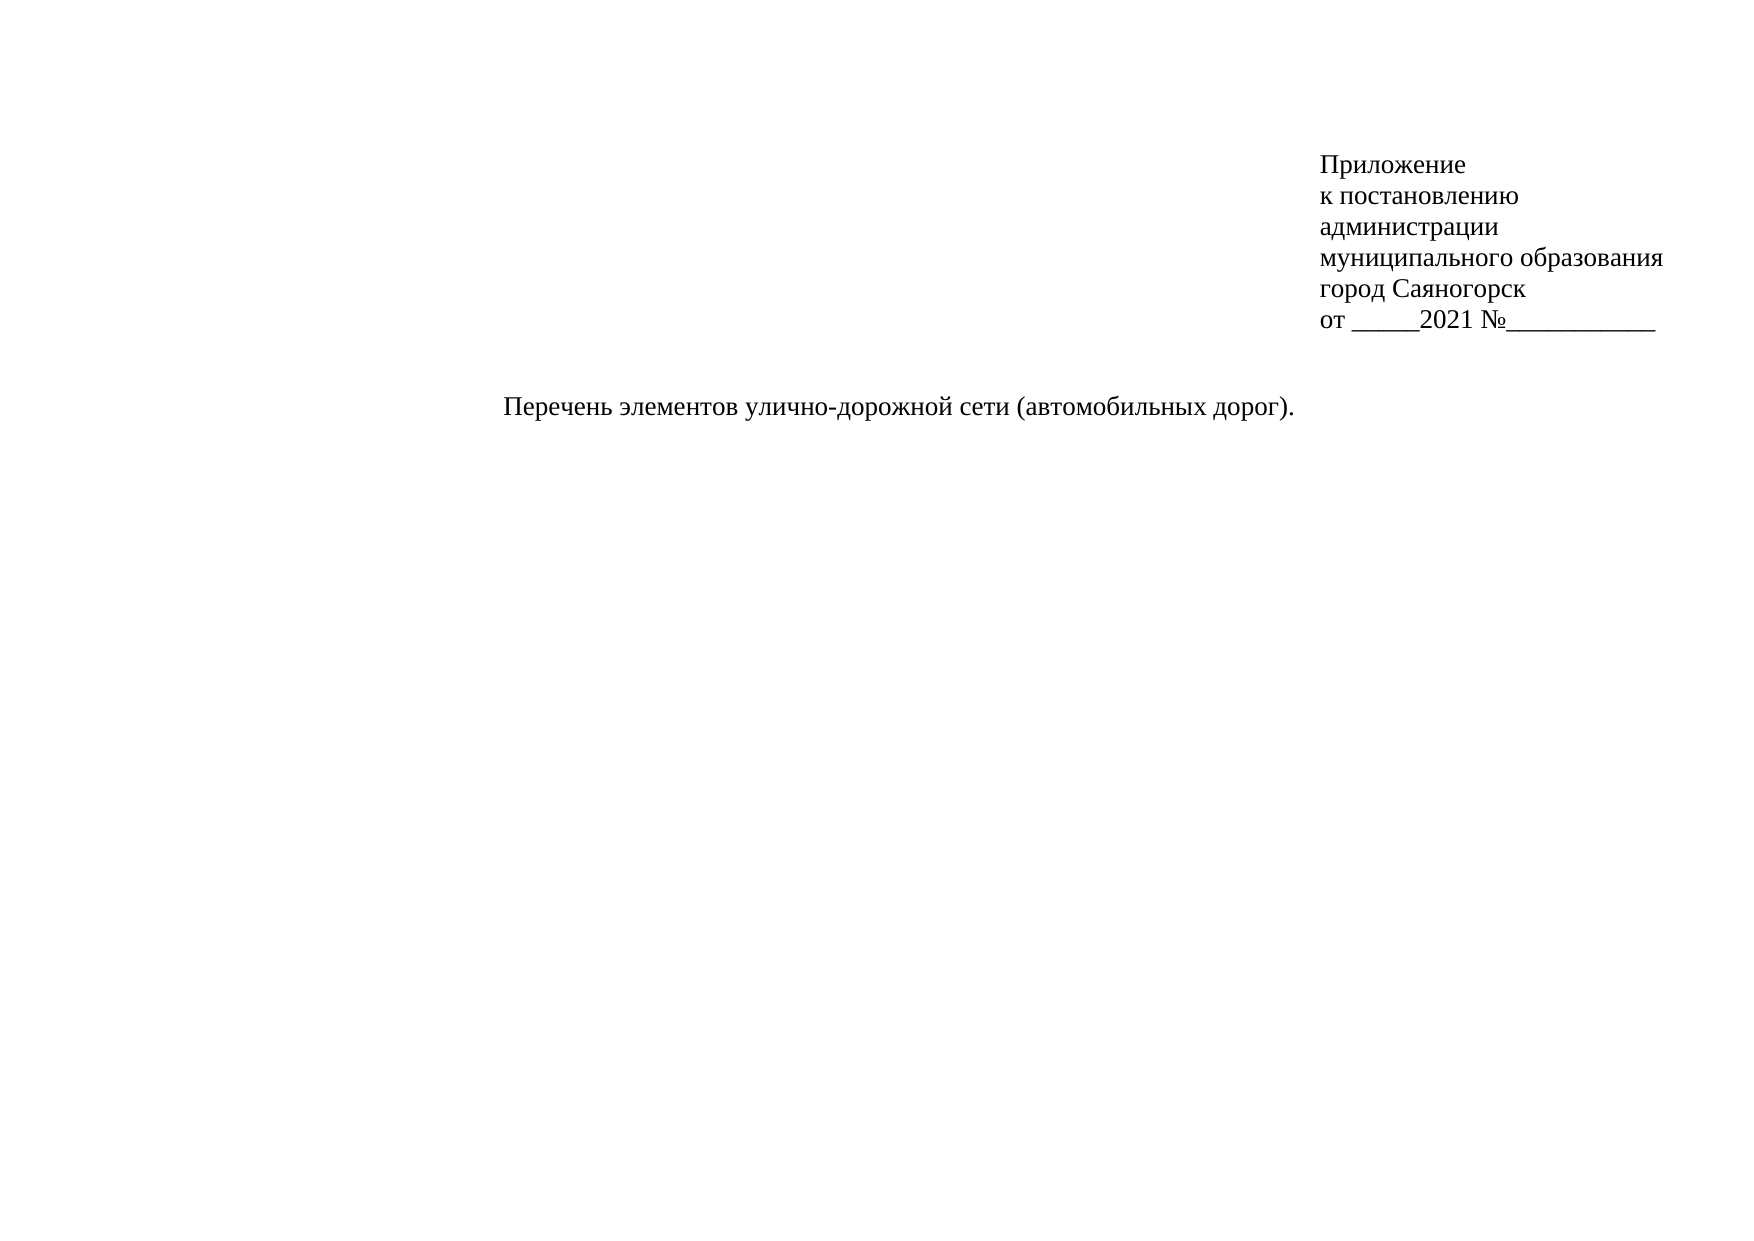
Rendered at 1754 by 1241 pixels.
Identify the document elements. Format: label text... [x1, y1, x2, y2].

text город Саяногорск [103, 272, 1695, 303]
text муниципального образования [103, 241, 1695, 272]
text к постановлению [103, 179, 1695, 210]
text Перечень элементов улично-дорожной сети (автомобильных дорог). [103, 390, 1695, 421]
text Приложение [103, 148, 1695, 179]
text от _____2021 №___________ [103, 303, 1695, 334]
text администрации [103, 210, 1695, 241]
